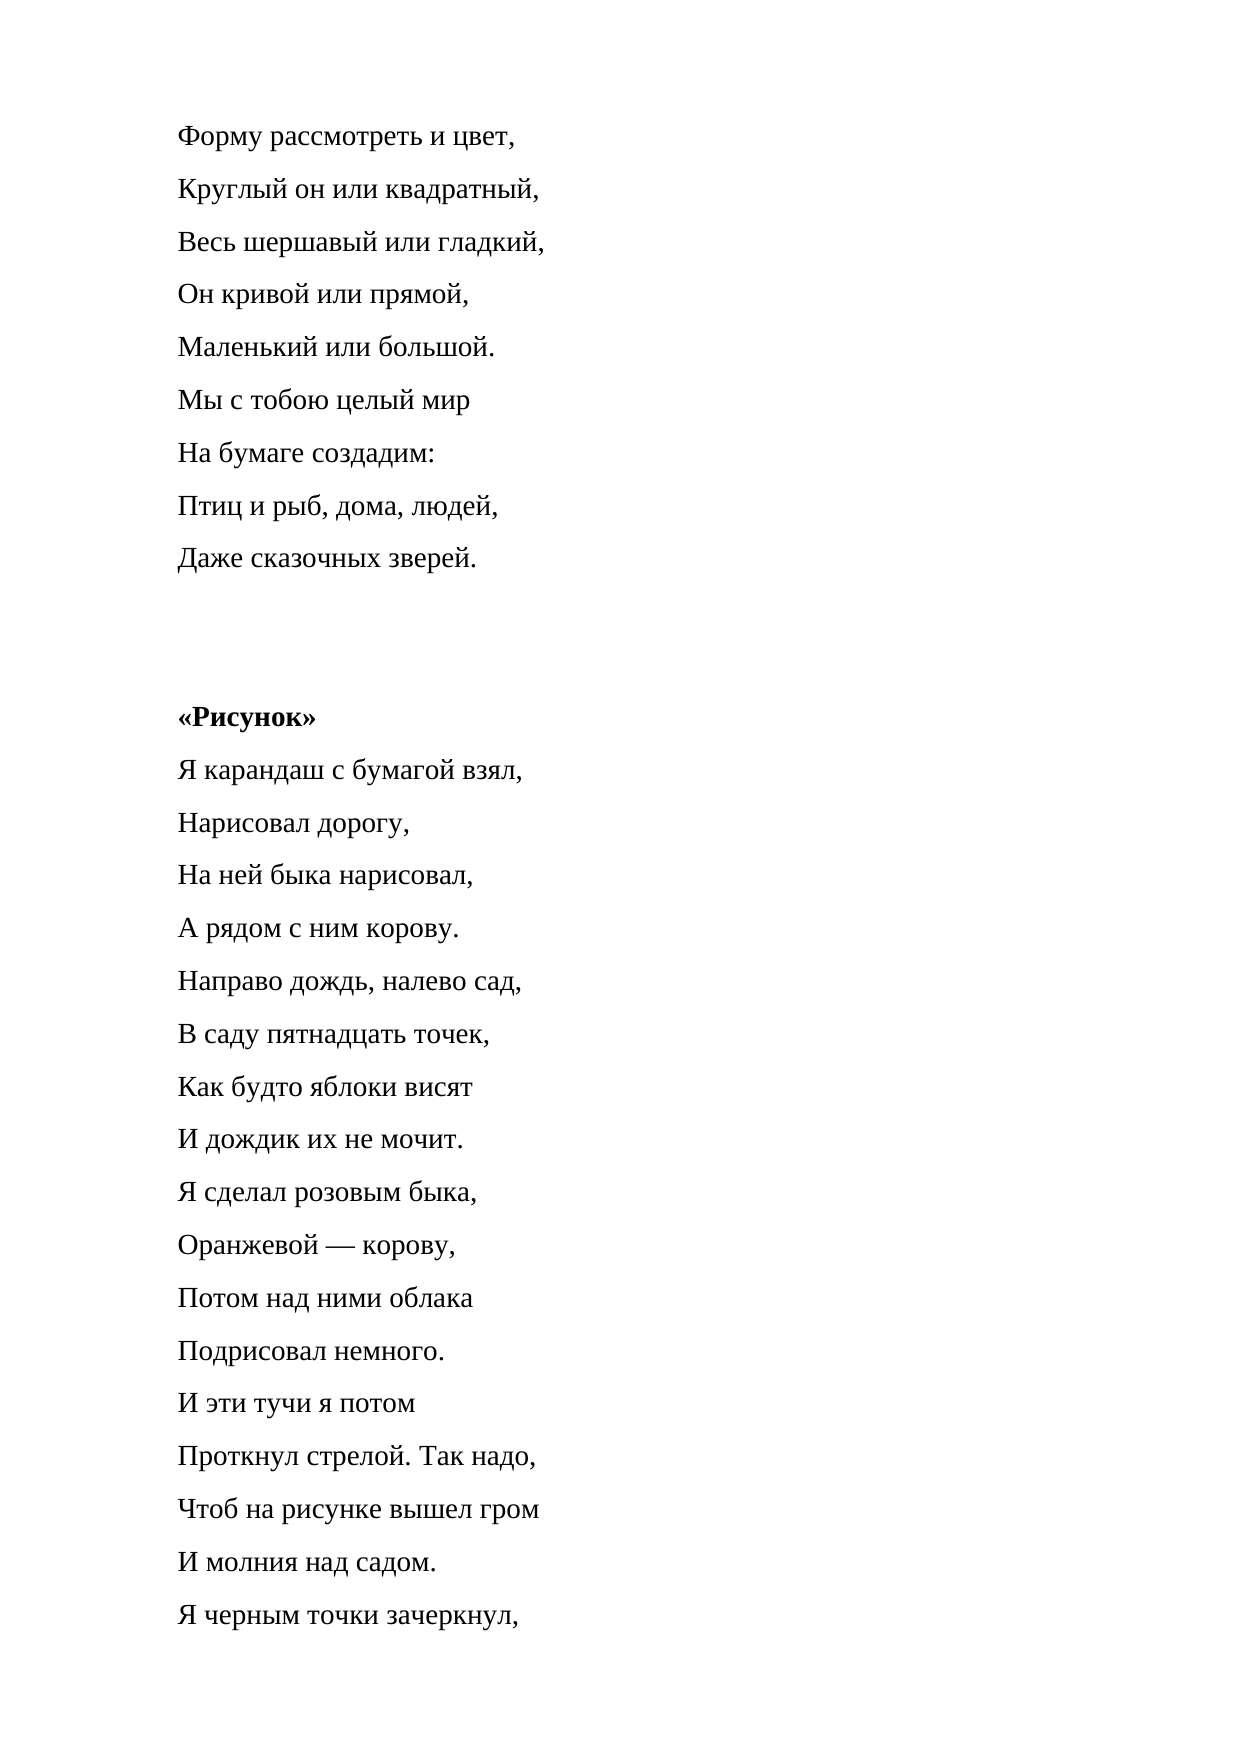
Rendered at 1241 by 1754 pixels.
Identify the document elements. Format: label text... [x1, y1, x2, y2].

text Круглый он или квадратный, [177, 171, 1152, 204]
text Потом над ними облака [177, 1280, 1152, 1313]
text Я сделал розовым быка, [177, 1174, 1152, 1208]
text Проткнул стрелой. Так надо, [177, 1438, 1152, 1472]
text И эти тучи я потом [177, 1386, 1152, 1419]
text Я черным точки зачеркнул, [177, 1597, 1152, 1630]
text На бумаге создадим: [177, 435, 1152, 468]
text Я карандаш с бумагой взял, [177, 752, 1152, 785]
text Весь шершавый или гладкий, [177, 224, 1152, 257]
text Птиц и рыб, дома, людей, [177, 488, 1152, 521]
text Форму рассмотреть и цвет, [177, 118, 1152, 152]
text «Рисунок» [177, 699, 1152, 733]
text И дождик их не мочит. [177, 1122, 1152, 1155]
text Даже сказочных зверей. [177, 541, 1152, 574]
text Мы с тобою целый мир [177, 382, 1152, 416]
text Маленький или большой. [177, 329, 1152, 363]
text Как будто яблоки висят [177, 1069, 1152, 1102]
text Нарисовал дорогу, [177, 805, 1152, 838]
text Подрисовал немного. [177, 1333, 1152, 1366]
text Он кривой или прямой, [177, 277, 1152, 310]
text Направо дождь, налево сад, [177, 963, 1152, 997]
text Оранжевой — корову, [177, 1227, 1152, 1261]
text Чтоб на рисунке вышел гром [177, 1491, 1152, 1525]
text В саду пятнадцать точек, [177, 1016, 1152, 1049]
text А рядом с ним корову. [177, 910, 1152, 944]
text И молния над садом. [177, 1544, 1152, 1578]
text На ней быка нарисовал, [177, 857, 1152, 891]
